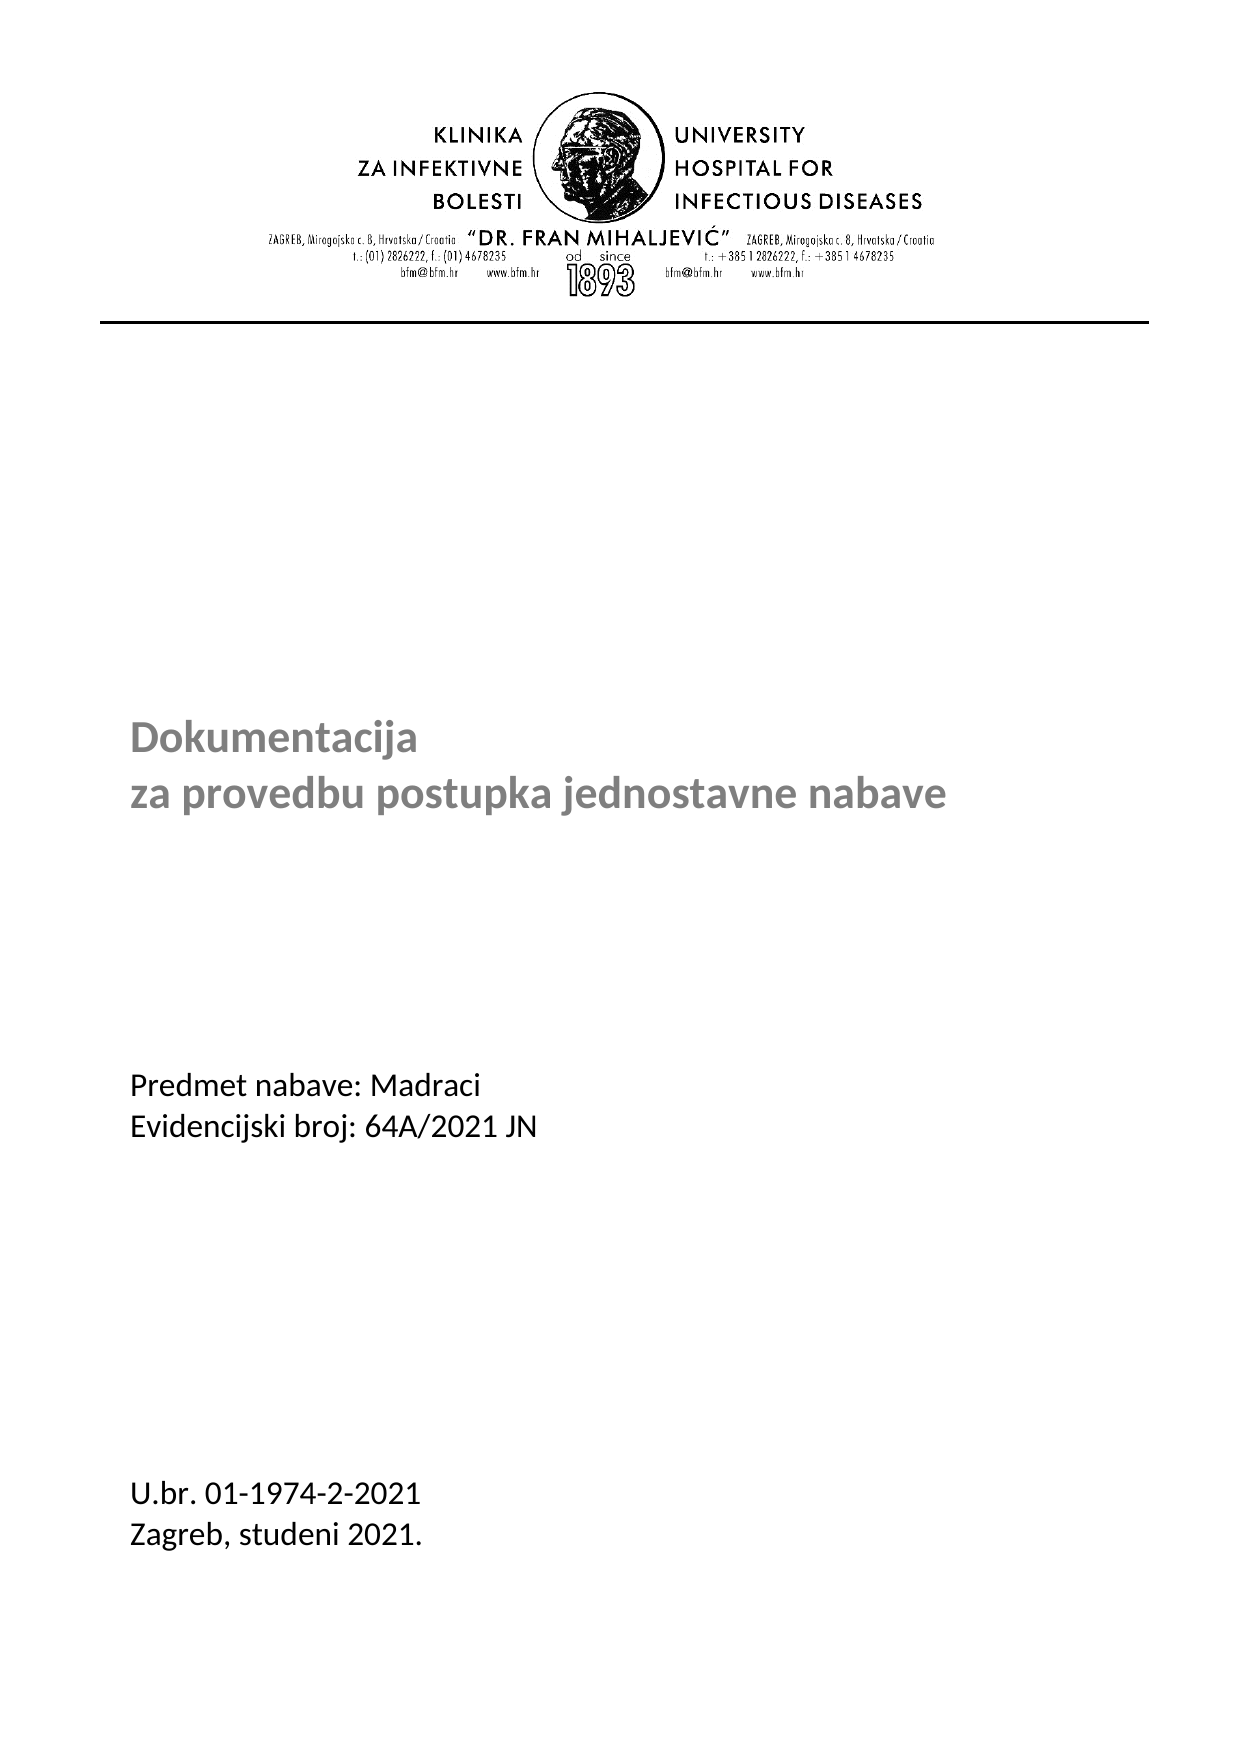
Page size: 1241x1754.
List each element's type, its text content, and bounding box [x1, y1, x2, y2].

text Zagreb, studeni 2021. [130, 1512, 1122, 1553]
text za provedbu postupka jednostavne nabave [130, 764, 1122, 820]
text Evidencijski broj: 64A/2021 JN [130, 1105, 1122, 1146]
text Predmet nabave: Madraci [130, 1064, 1122, 1105]
text U.br. 01-1974-2-2021 [130, 1472, 1122, 1512]
text Dokumentacija [130, 708, 1122, 764]
picture [235, 85, 964, 307]
